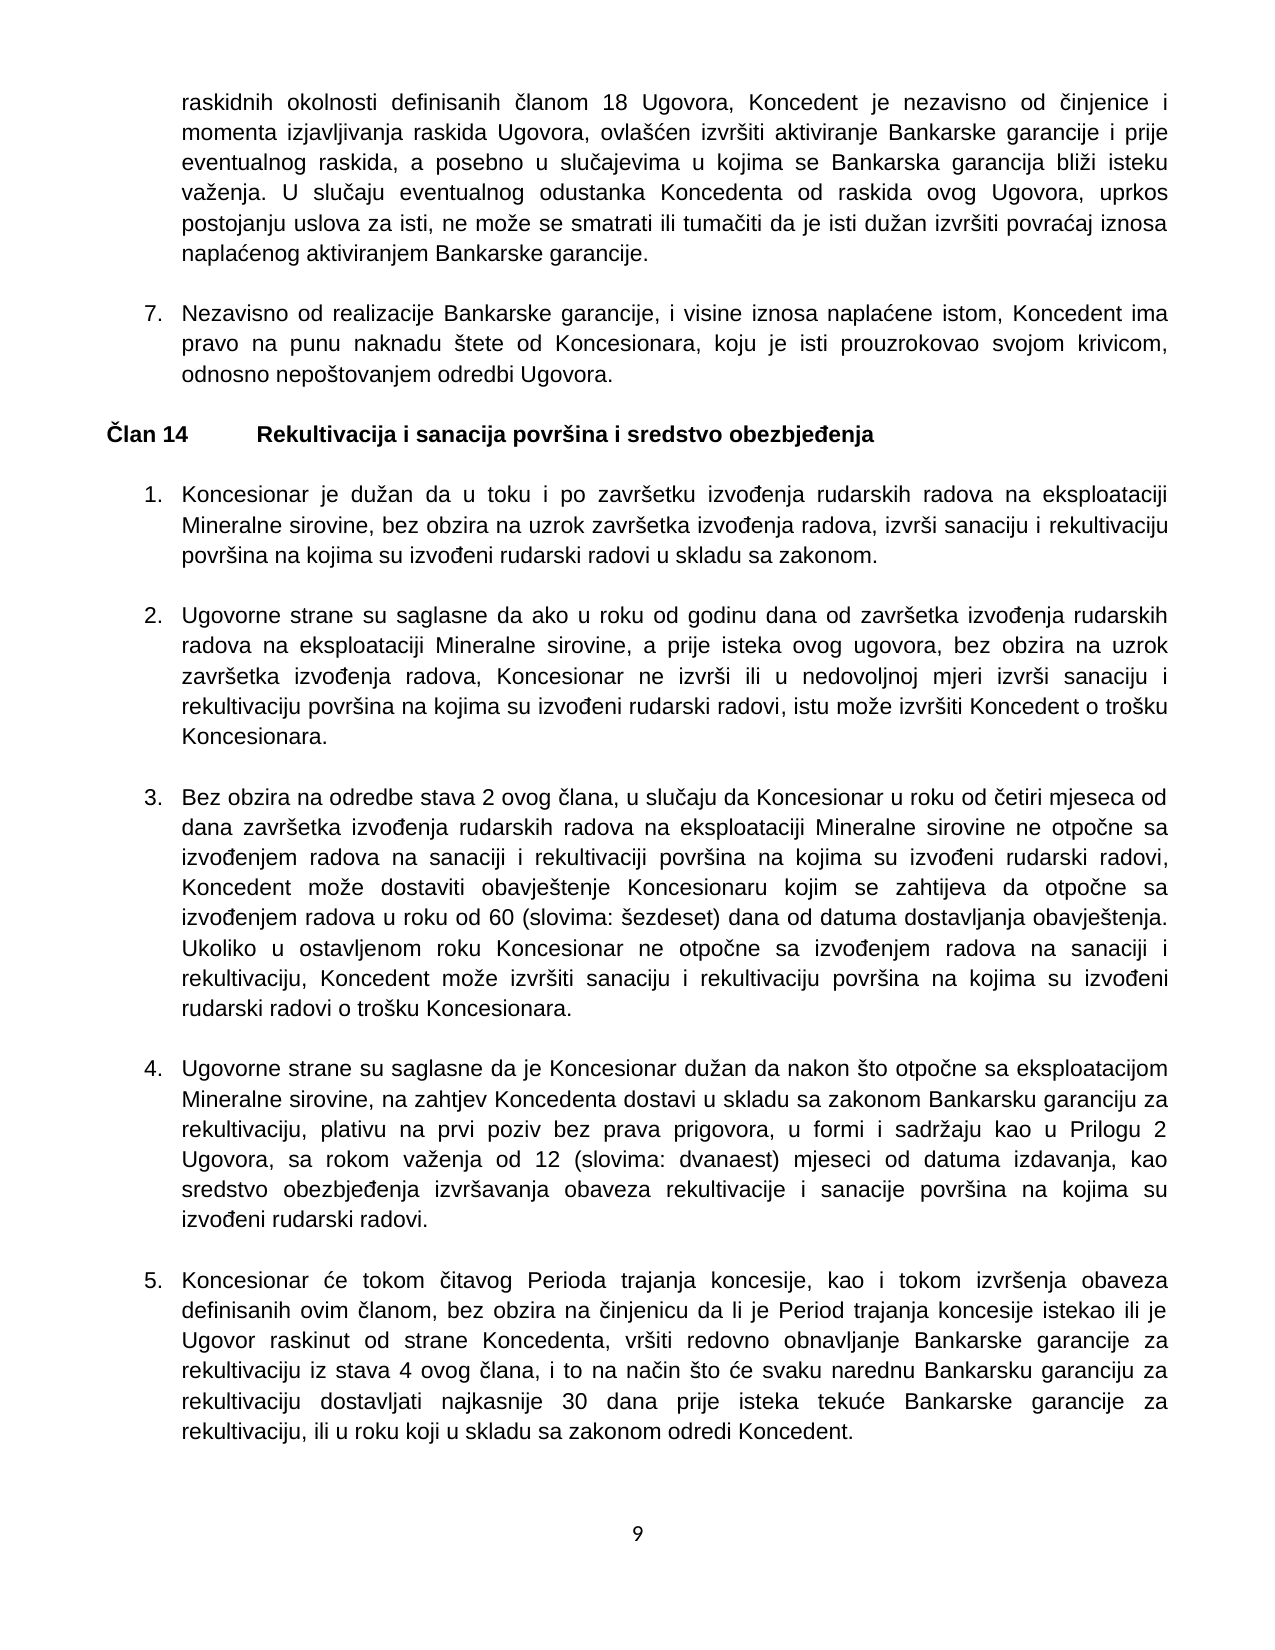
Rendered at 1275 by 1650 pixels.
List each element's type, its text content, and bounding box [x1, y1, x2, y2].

list Koncesionar će tokom čitavog Perioda trajanja koncesije, kao i tokom izvršenja obaveza definisanih ovim članom, bez obzira na činjenicu da li je Period trajanja koncesije istekao ili je Ugovor raskinut od strane Koncedenta, vršiti redovno obnavljanje Bankarske garancije za rekultivaciju iz stava 4 ovog člana, i to na način što će svaku narednu Bankarsku garanciju za rekultivaciju dostavljati najkasnije 30 dana prije isteka tekuće Bankarske garancije za rekultivaciju, ili u roku koji u skladu sa zakonom odredi Koncedent. [144, 1267, 1169, 1444]
list Rekultivacija i sanacija površina i sredstvo obezbjeđenja [106, 421, 1169, 447]
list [144, 89, 1169, 266]
list Nezavisno od realizacije Bankarske garancije, i visine iznosa naplaćene istom, Koncedent ima pravo na punu naknadu štete od Koncesionara, koju je isti prouzrokovao svojom krivicom, odnosno nepoštovanjem odredbi Ugovora. [144, 300, 1169, 387]
list Bez obzira na odredbe stava 2 ovog člana, u slučaju da Koncesionar u roku od četiri mjeseca od dana završetka izvođenja rudarskih radova na eksploataciji Mineralne sirovine ne otpočne sa izvođenjem radova na sanaciji i rekultivaciji površina na kojima su izvođeni rudarski radovi, Koncedent može dostaviti obavještenje Koncesionaru kojim se zahtijeva da otpočne sa izvođenjem radova u roku od 60 (slovima: šezdeset) dana od datuma dostavljanja obavještenja. Ukoliko u ostavljenom roku Koncesionar ne otpočne sa izvođenjem radova na sanaciji i rekultivaciju, Koncedent može izvršiti sanaciju i rekultivaciju površina na kojima su izvođeni rudarski radovi o trošku Koncesionara. [144, 783, 1169, 1021]
list Ugovorne strane su saglasne da je Koncesionar dužan da nakon što otpočne sa eksploatacijom Mineralne sirovine, na zahtjev Koncedenta dostavi u skladu sa zakonom Bankarsku garanciju za rekultivaciju, plativu na prvi poziv bez prava prigovora, u formi i sadržaju kao u Prilogu 2 Ugovora, sa rokom važenja od 12 (slovima: dvanaest) mjeseci od datuma izdavanja, kao sredstvo obezbjeđenja izvršavanja obaveza rekultivacije i sanacije površina na kojima su izvođeni rudarski radovi. [144, 1055, 1169, 1233]
list Ugovorne strane su saglasne da ako u roku od godinu dana od završetka izvođenja rudarskih radova na eksploataciji Mineralne sirovine, a prije isteka ovog ugovora, bez obzira na uzrok završetka izvođenja radova, Koncesionar ne izvrši ili u nedovoljnoj mjeri izvrši sanaciju i rekultivaciju površina na kojima su izvođeni rudarski radovi, istu može izvršiti Koncedent o trošku Koncesionara. [144, 602, 1169, 749]
list Koncesionar je dužan da u toku i po završetku izvođenja rudarskih radova na eksploataciji Mineralne sirovine, bez obzira na uzrok završetka izvođenja radova, izvrši sanaciju i rekultivaciju površina na kojima su izvođeni rudarski radovi u skladu sa zakonom. [144, 481, 1169, 568]
